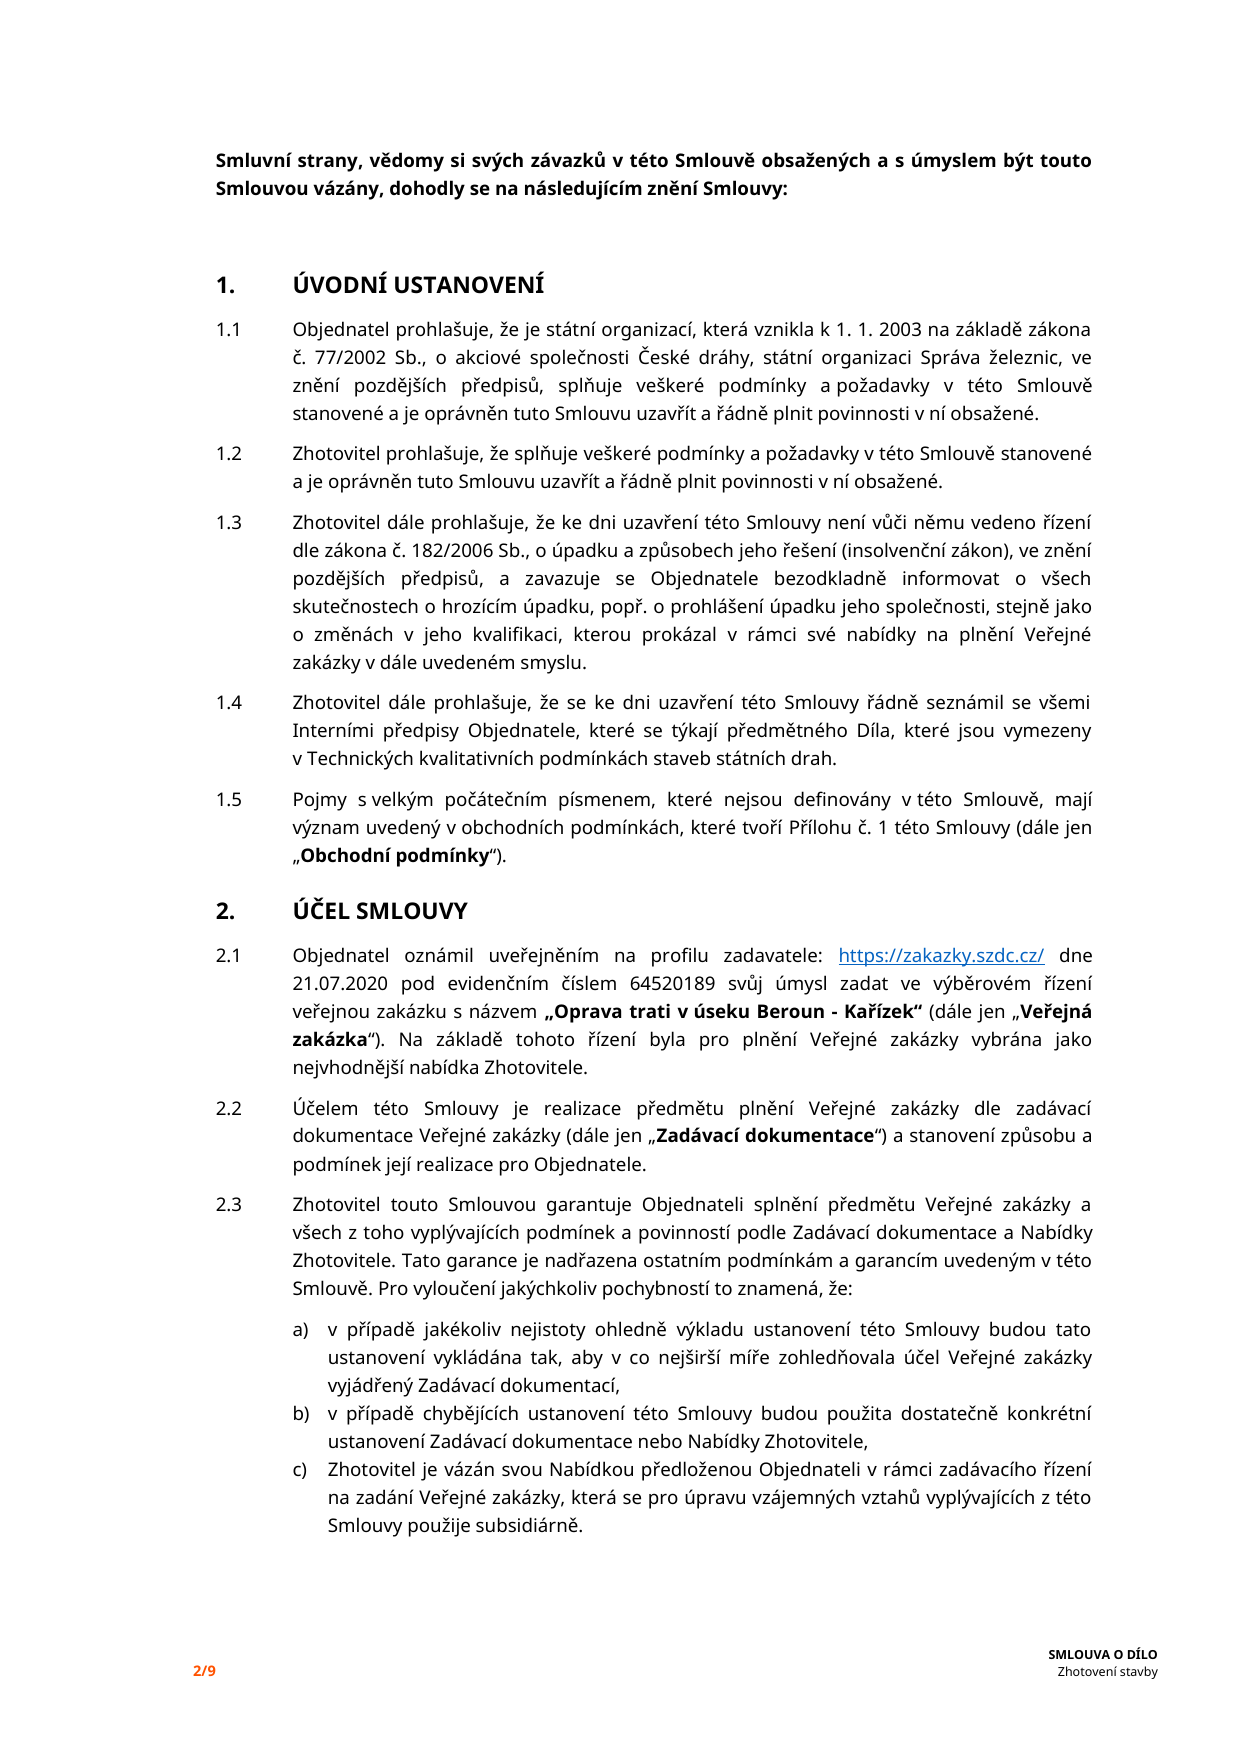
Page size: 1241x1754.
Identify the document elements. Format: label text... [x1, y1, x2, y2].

text Objednatel prohlašuje, že je státní organizací, která vznikla k 1. 1. 2003 na základě zákona č. 77/2002 Sb., o akciové společnosti České dráhy, státní organizaci Správa železnic, ve znění pozdějších předpisů, splňuje veškeré podmínky a požadavky v této Smlouvě stanovené a je oprávněn tuto Smlouvu uzavřít a řádně plnit povinnosti v ní obsažené. [216, 316, 1093, 426]
text Objednatel oznámil uveřejněním na profilu zadavatele: https://zakazky.szdc.cz/ dne 21.07.2020 pod evidenčním číslem 64520189 svůj úmysl zadat ve výběrovém řízení veřejnou zakázku s názvem „Oprava trati v úseku Beroun - Kařízek“ (dále jen „Veřejná zakázka“). Na základě tohoto řízení byla pro plnění Veřejné zakázky vybrána jako nejvhodnější nabídka Zhotovitele. [216, 942, 1093, 1080]
text Zhotovitel prohlašuje, že splňuje veškeré podmínky a požadavky v této Smlouvě stanovené a je oprávněn tuto Smlouvu uzavřít a řádně plnit povinnosti v ní obsažené. [216, 441, 1093, 494]
text Zhotovitel dále prohlašuje, že ke dni uzavření této Smlouvy není vůči němu vedeno řízení dle zákona č. 182/2006 Sb., o úpadku a způsobech jeho řešení (insolvenční zákon), ve znění pozdějších předpisů, a zavazuje se Objednatele bezodkladně informovat o všech skutečnostech o hrozícím úpadku, popř. o prohlášení úpadku jeho společnosti, stejně jako o změnách v jeho kvalifikaci, kterou prokázal v rámci své nabídky na plnění Veřejné zakázky v dále uvedeném smyslu. [216, 509, 1093, 675]
text ÚVODNÍ USTANOVENÍ [216, 269, 1093, 300]
text ÚČEL SMLOUVY [216, 895, 1093, 927]
text Zhotovitel dále prohlašuje, že se ke dni uzavření této Smlouvy řádně seznámil se všemi Interními předpisy Objednatele, které se týkají předmětného Díla, které jsou vymezeny v Technických kvalitativních podmínkách staveb státních drah. [216, 690, 1093, 771]
text Zhotovitel touto Smlouvou garantuje Objednateli splnění předmětu Veřejné zakázky a všech z toho vyplývajících podmínek a povinností podle Zadávací dokumentace a Nabídky Zhotovitele. Tato garance je nadřazena ostatním podmínkám a garancím uvedeným v této Smlouvě. Pro vyloučení jakýchkoliv pochybností to znamená, že: [216, 1191, 1093, 1301]
text v případě jakékoliv nejistoty ohledně výkladu ustanovení této Smlouvy budou tato ustanovení vykládána tak, aby v co nejširší míře zohledňovala účel Veřejné zakázky vyjádřený Zadávací dokumentací, [292, 1316, 1093, 1397]
text Zhotovitel je vázán svou Nabídkou předloženou Objednateli v rámci zadávacího řízení na zadání Veřejné zakázky, která se pro úpravu vzájemných vztahů vyplývajících z této Smlouvy použije subsidiárně. [292, 1456, 1093, 1538]
text Pojmy s velkým počátečním písmenem, které nejsou definovány v této Smlouvě, mají význam uvedený v obchodních podmínkách, které tvoří Přílohu č. 1 této Smlouvy (dále jen „Obchodní podmínky“). [216, 786, 1093, 868]
text Smluvní strany, vědomy si svých závazků v této Smlouvě obsažených a s úmyslem být touto Smlouvou vázány, dohodly se na následujícím znění Smlouvy: [216, 147, 1093, 201]
text Účelem této Smlouvy je realizace předmětu plnění Veřejné zakázky dle zadávací dokumentace Veřejné zakázky (dále jen „Zadávací dokumentace“) a stanovení způsobu a podmínek její realizace pro Objednatele. [216, 1095, 1093, 1176]
text v případě chybějících ustanovení této Smlouvy budou použita dostatečně konkrétní ustanovení Zadávací dokumentace nebo Nabídky Zhotovitele, [292, 1400, 1093, 1453]
